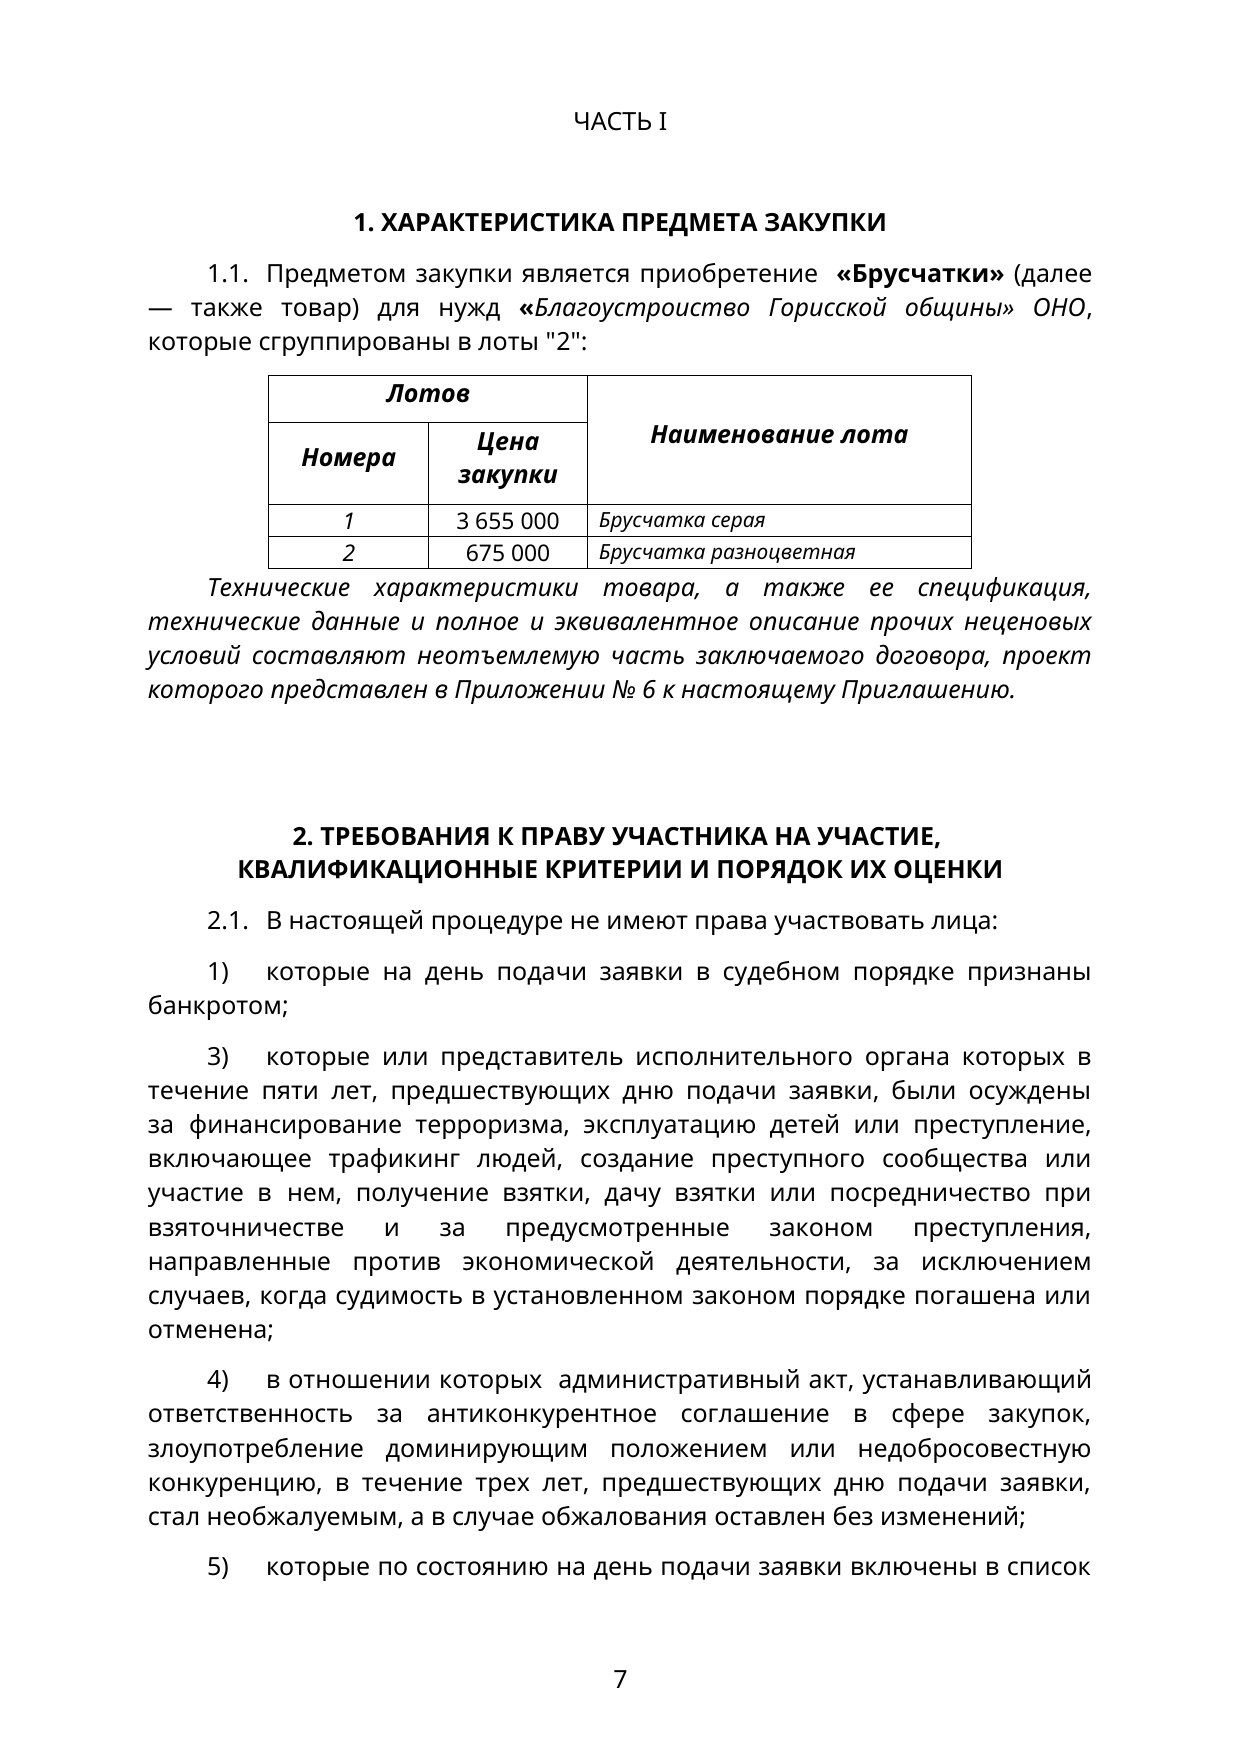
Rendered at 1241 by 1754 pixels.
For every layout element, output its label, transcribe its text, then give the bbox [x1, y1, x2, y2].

table_cell Цена закупки [429, 423, 587, 504]
table_cell 2 [269, 537, 428, 568]
table_cell 675 000 [429, 537, 587, 568]
table_cell Номера [269, 423, 428, 504]
table_cell Брусчатка серая [588, 505, 971, 536]
text 1) которые на день подачи заявки в судебном порядке признаны банкротом; [148, 954, 1092, 1022]
subtitle 1.1. Предметом закупки является приобретение «Брусчатки» (далее — также товар) для нужд «Благоустроиство Горисской общины» ОНО, которые сгруппированы в лоты "2": [148, 256, 1092, 358]
table_cell 1 [269, 505, 428, 536]
table_cell 3 655 000 [429, 505, 587, 536]
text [148, 1549, 1092, 1583]
text ЧАСТЬ I [148, 103, 1092, 137]
text 1. ХАРАКТЕРИСТИКА ПРЕДМЕТА ЗАКУПКИ [148, 205, 1092, 239]
subtitle Технические характеристики товара, а также ее спецификация, технические данные и полное и эквивалентное описание прочих неценовых условий составляют неотъемлемую часть заключаемого договора, проект которого представлен в Приложении № 6 к настоящему Приглашению. [148, 569, 1092, 706]
text 2.1. В настоящей процедуре не имеют права участвовать лица: [148, 903, 1092, 937]
table_header Наименование лота [588, 376, 971, 504]
text 3) которые или представитель исполнительного органа которых в течение пяти лет, предшествующих дню подачи заявки, были осуждены за финансирование терроризма, эксплуатацию детей или преступление, включающее трафикинг людей, создание преступного сообщества или участие в нем, получение взятки, дачу взятки или посредничество при взяточничестве и за предусмотренные законом преступления, направленные против экономической деятельности, за исключением случаев, когда судимость в установленном законом порядке погашена или отменена; [148, 1038, 1092, 1345]
table_header Лотов [269, 376, 587, 422]
table_cell Брусчатка разноцветная [588, 537, 971, 568]
text 4) в отношении которых административный акт, устанавливающий ответственность за антиконкурентное соглашение в сфере закупок, злоупотребление доминирующим положением или недобросовестную конкуренцию, в течение трех лет, предшествующих дню подачи заявки, стал необжалуемым, а в случае обжалования оставлен без изменений; [148, 1362, 1092, 1532]
text 2. ТРЕБОВАНИЯ К ПРАВУ УЧАСТНИКА НА УЧАСТИЕ, КВАЛИФИКАЦИОННЫЕ КРИТЕРИИ И ПОРЯДОК ИХ ОЦЕНКИ [148, 818, 1092, 886]
